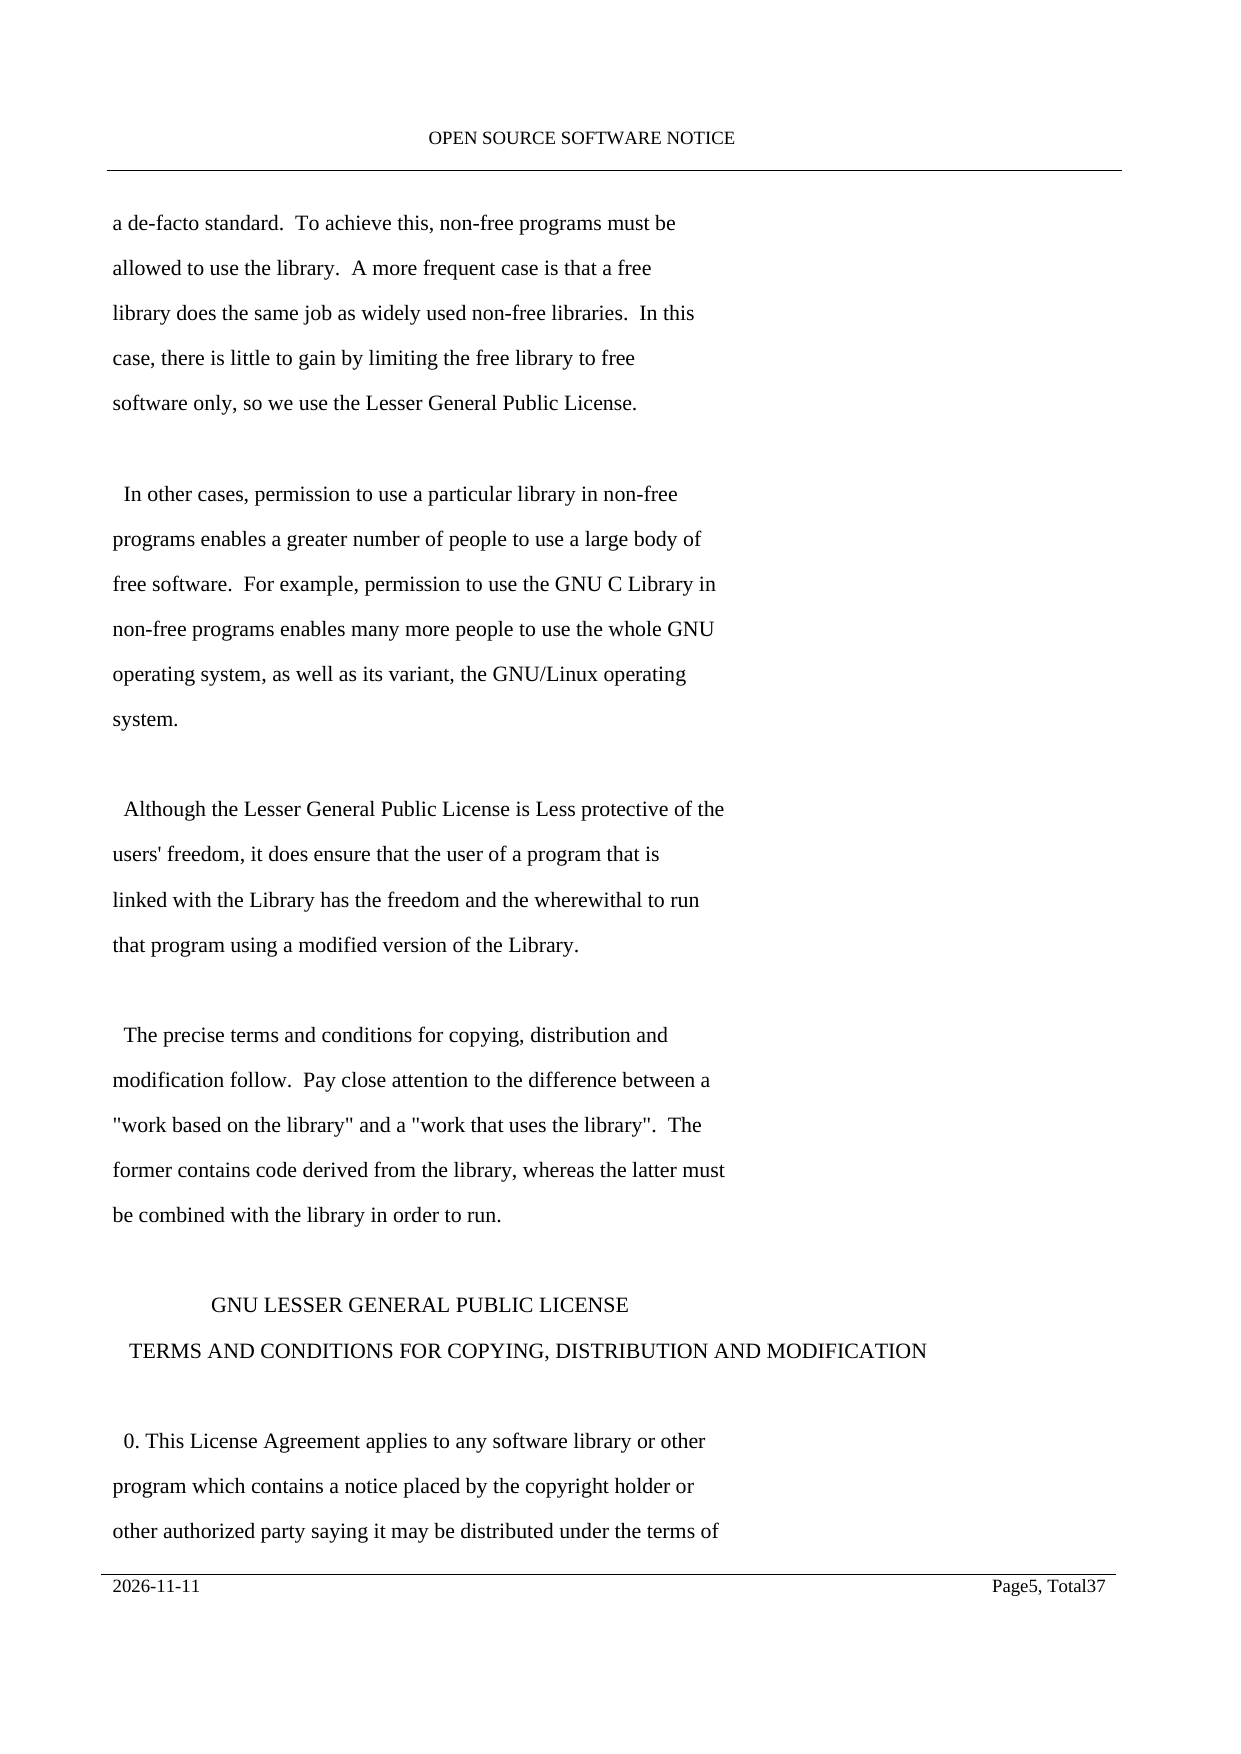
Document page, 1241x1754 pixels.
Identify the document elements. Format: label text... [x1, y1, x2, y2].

text 0. This License Agreement applies to any software library or other [112, 1424, 1128, 1457]
text other authorized party saying it may be distributed under the terms of [112, 1514, 1128, 1547]
text linked with the Library has the freedom and the wherewithal to run [112, 883, 1128, 915]
text be combined with the library in order to run. [112, 1199, 1128, 1231]
text TERMS AND CONDITIONS FOR COPYING, DISTRIBUTION AND MODIFICATION [112, 1334, 1128, 1366]
text In other cases, permission to use a particular library in non-free [112, 477, 1128, 509]
text free software. For example, permission to use the GNU C Library in [112, 567, 1128, 600]
text allowed to use the library. A more frequent case is that a free [112, 251, 1128, 284]
text non-free programs enables many more people to use the whole GNU [112, 612, 1128, 645]
text The precise terms and conditions for copying, distribution and [112, 1018, 1128, 1051]
text software only, so we use the Lesser General Public License. [112, 387, 1128, 419]
text programs enables a greater number of people to use a large body of [112, 522, 1128, 554]
text that program using a modified version of the Library. [112, 928, 1128, 961]
text users' freedom, it does ensure that the user of a program that is [112, 838, 1128, 870]
text Although the Lesser General Public License is Less protective of the [112, 793, 1128, 825]
text operating system, as well as its variant, the GNU/Linux operating [112, 657, 1128, 690]
text system. [112, 702, 1128, 735]
text library does the same job as widely used non-free libraries. In this [112, 297, 1128, 329]
text GNU LESSER GENERAL PUBLIC LICENSE [112, 1289, 1128, 1321]
text former contains code derived from the library, whereas the latter must [112, 1153, 1128, 1186]
text modification follow. Pay close attention to the difference between a [112, 1063, 1128, 1096]
text a de-facto standard. To achieve this, non-free programs must be [112, 206, 1128, 239]
text case, there is little to gain by limiting the free library to free [112, 342, 1128, 374]
text program which contains a notice placed by the copyright holder or [112, 1469, 1128, 1502]
text "work based on the library" and a "work that uses the library". The [112, 1108, 1128, 1141]
